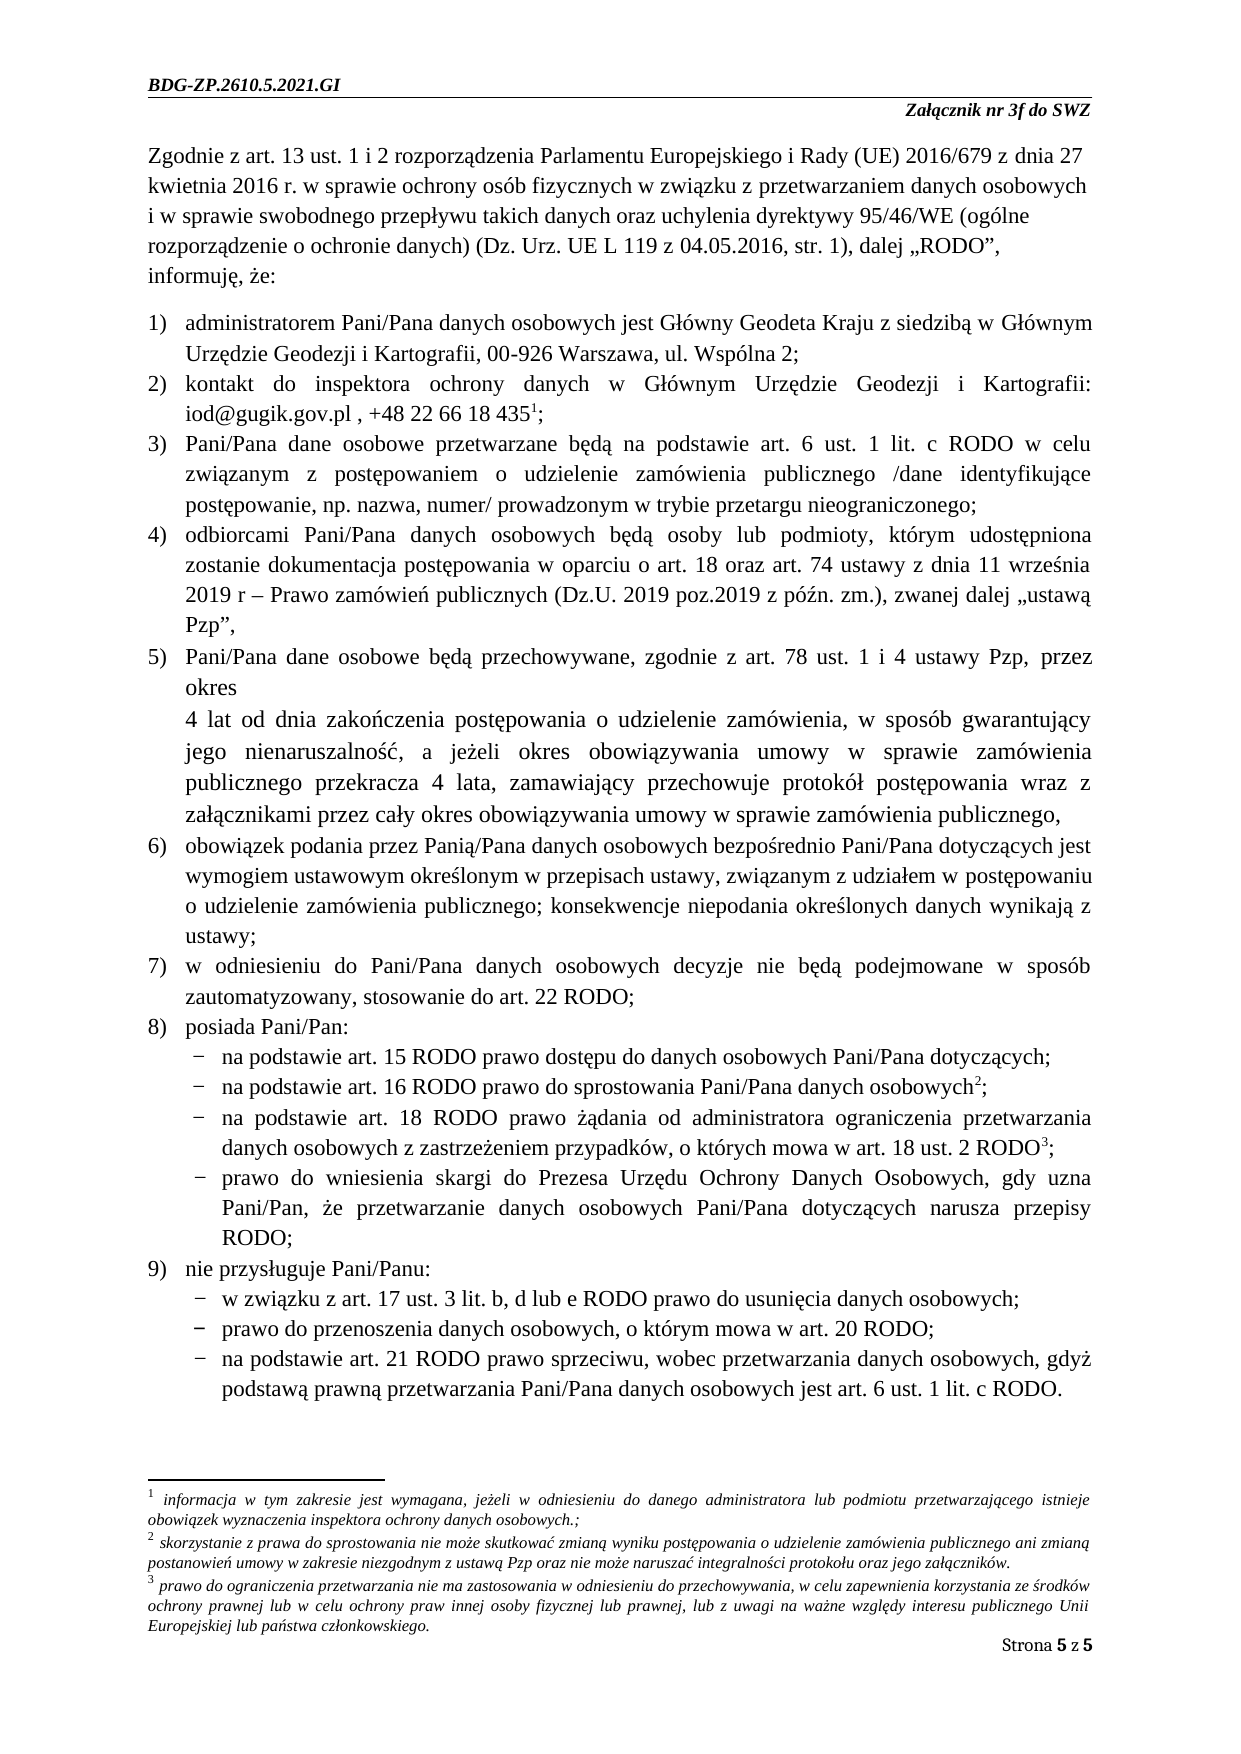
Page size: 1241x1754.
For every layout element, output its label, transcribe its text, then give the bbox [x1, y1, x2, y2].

list w odniesieniu do Pani/Pana danych osobowych decyzje nie będą podejmowane w sposób zautomatyzowany, stosowanie do art. 22 RODO; [148, 952, 1092, 1009]
list w związku z art. 17 ust. 3 lit. b, d lub e RODO prawo do usunięcia danych osobowych; [192, 1285, 1092, 1311]
list obowiązek podania przez Panią/Pana danych osobowych bezpośrednio Pani/Pana dotyczących jest wymogiem ustawowym określonym w przepisach ustawy, związanym z udziałem w postępowaniu o udzielenie zamówienia publicznego; konsekwencje niepodania określonych danych wynikają z ustawy; [148, 832, 1092, 949]
list nie przysługuje Pani/Panu: [148, 1254, 1092, 1281]
list na podstawie art. 16 RODO prawo do sprostowania Pani/Pana danych osobowych; [192, 1073, 1092, 1100]
list kontakt do inspektora ochrony danych w Głównym Urzędzie Geodezji i Kartografii: iod@gugik.gov.pl , +48 22 66 18 435; [148, 370, 1092, 426]
list administratorem Pani/Pana danych osobowych jest Główny Geodeta Kraju z siedzibą w Głównym Urzędzie Geodezji i Kartografii, 00-926 Warszawa, ul. Wspólna 2; [148, 309, 1092, 366]
list Pani/Pana dane osobowe przetwarzane będą na podstawie art. 6 ust. 1 lit. c RODO w celu związanym z postępowaniem o udzielenie zamówienia publicznego /dane identyfikujące postępowanie, np. nazwa, numer/ prowadzonym w trybie przetargu nieograniczonego; [148, 430, 1092, 517]
list Pani/Pana dane osobowe będą przechowywane, zgodnie z art. 78 ust. 1 i 4 ustawy Pzp, przez okres 4 lat od dnia zakończenia postępowania o udzielenie zamówienia, w sposób gwarantujący jego nienaruszalność, a jeżeli okres obowiązywania umowy w sprawie zamówienia publicznego przekracza 4 lata, zamawiający przechowuje protokół postępowania wraz z załącznikami przez cały okres obowiązywania umowy w sprawie zamówienia publicznego, [148, 642, 1092, 828]
list odbiorcami Pani/Pana danych osobowych będą osoby lub podmioty, którym udostępniona zostanie dokumentacja postępowania w oparciu o art. 18 oraz art. 74 ustawy z dnia 11 września 2019 r – Prawo zamówień publicznych (Dz.U. 2019 poz.2019 z późn. zm.), zwanej dalej „ustawą Pzp”, [148, 521, 1092, 638]
list na podstawie art. 21 RODO prawo sprzeciwu, wobec przetwarzania danych osobowych, gdyż podstawą prawną przetwarzania Pani/Pana danych osobowych jest art. 6 ust. 1 lit. c RODO. [192, 1345, 1092, 1402]
text Zgodnie z art. 13 ust. 1 i 2 rozporządzenia Parlamentu Europejskiego i Rady (UE) 2016/679 z dnia 27 kwietnia 2016 r. w sprawie ochrony osób fizycznych w związku z przetwarzaniem danych osobowych i w sprawie swobodnego przepływu takich danych oraz uchylenia dyrektywy 95/46/WE (ogólne rozporządzenie o ochronie danych) (Dz. Urz. UE L 119 z 04.05.2016, str. 1), dalej „RODO”, informuję, że: [148, 142, 1092, 289]
list prawo do przenoszenia danych osobowych, o którym mowa w art. 20 RODO; [192, 1315, 1092, 1341]
list posiada Pani/Pan: [148, 1013, 1092, 1039]
list na podstawie art. 18 RODO prawo żądania od administratora ograniczenia przetwarzania danych osobowych z zastrzeżeniem przypadków, o których mowa w art. 18 ust. 2 RODO; [192, 1103, 1092, 1160]
list prawo do wniesienia skargi do Prezesa Urzędu Ochrony Danych Osobowych, gdy uzna Pani/Pan, że przetwarzanie danych osobowych Pani/Pana dotyczących narusza przepisy RODO; [192, 1164, 1092, 1251]
list na podstawie art. 15 RODO prawo dostępu do danych osobowych Pani/Pana dotyczących; [192, 1043, 1092, 1069]
